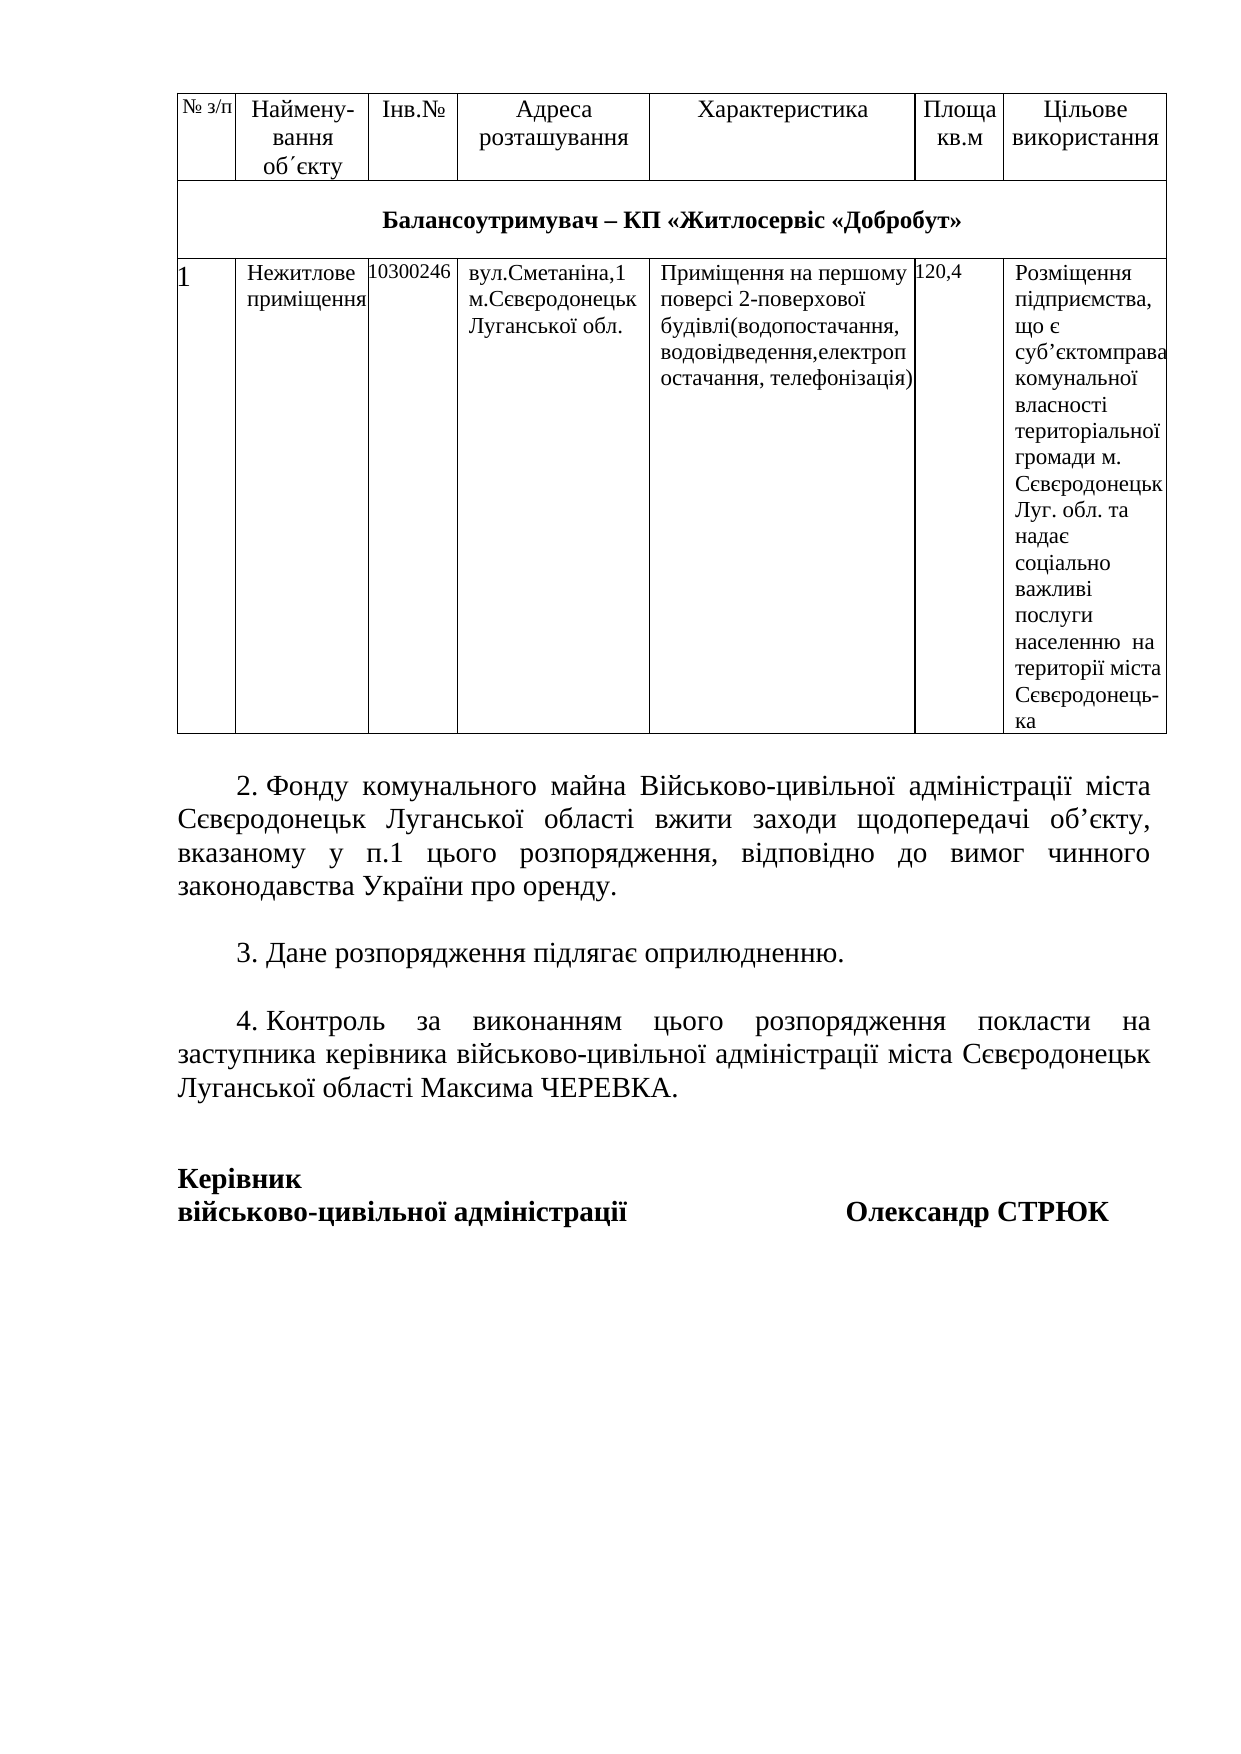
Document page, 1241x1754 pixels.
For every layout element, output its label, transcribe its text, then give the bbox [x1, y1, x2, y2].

table_cell 1 [178, 259, 235, 733]
table_cell Розміщення підприємства, що є суб’єктомправа комунальної власності територіальної громади м. Сєвєродонецьк Луг. обл. та надає соціально важливі послуги населенню на території міста Сєвєродонець-ка [1004, 259, 1166, 733]
table_header Площа кв.м [916, 94, 1003, 180]
table_header Цільове використання [1004, 94, 1166, 180]
table_cell 120,4 [916, 259, 1003, 733]
text Керівник [177, 1161, 1152, 1194]
table_header Інв.№ [369, 94, 457, 180]
table_cell Приміщення на першому поверсі 2-поверхової будівлі(водопостачання, водовідведення,електропостачання, телефонізація) [650, 259, 914, 733]
table_header № з/п [178, 94, 235, 180]
table_cell Нежитлове приміщення [236, 259, 368, 733]
table_cell Балансоутримувач – КП «Житлосервіс «Добробут» [178, 181, 1166, 258]
text 3. Дане розпорядження підлягає оприлюдненню. [207, 936, 1152, 969]
table_cell 10300246 [369, 259, 457, 733]
table_header Адреса розташування [458, 94, 649, 180]
text 4. Контроль за виконанням цього розпорядження покласти на заступника керівника військово-цивільної адміністрації міста Сєвєродонецьк Луганської області Максима ЧЕРЕВКА. [177, 1003, 1152, 1103]
text 2. Фонду комунального майна Військово-цивільної адміністрації міста Сєвєродонецьк Луганської області вжити заходи щодопередачі об’єкту, вказаному у п.1 цього розпорядження, відповідно до вимог чинного законодавства України про оренду. [177, 768, 1152, 902]
text військово-цивільної адміністрації Олександр СТРЮК [177, 1194, 1152, 1228]
table_header Характеристика [650, 94, 914, 180]
table_cell вул.Сметаніна,1 м.Сєвєродонецьк Луганської обл. [458, 259, 649, 733]
table_header Наймену-вання обєкту [236, 94, 368, 180]
